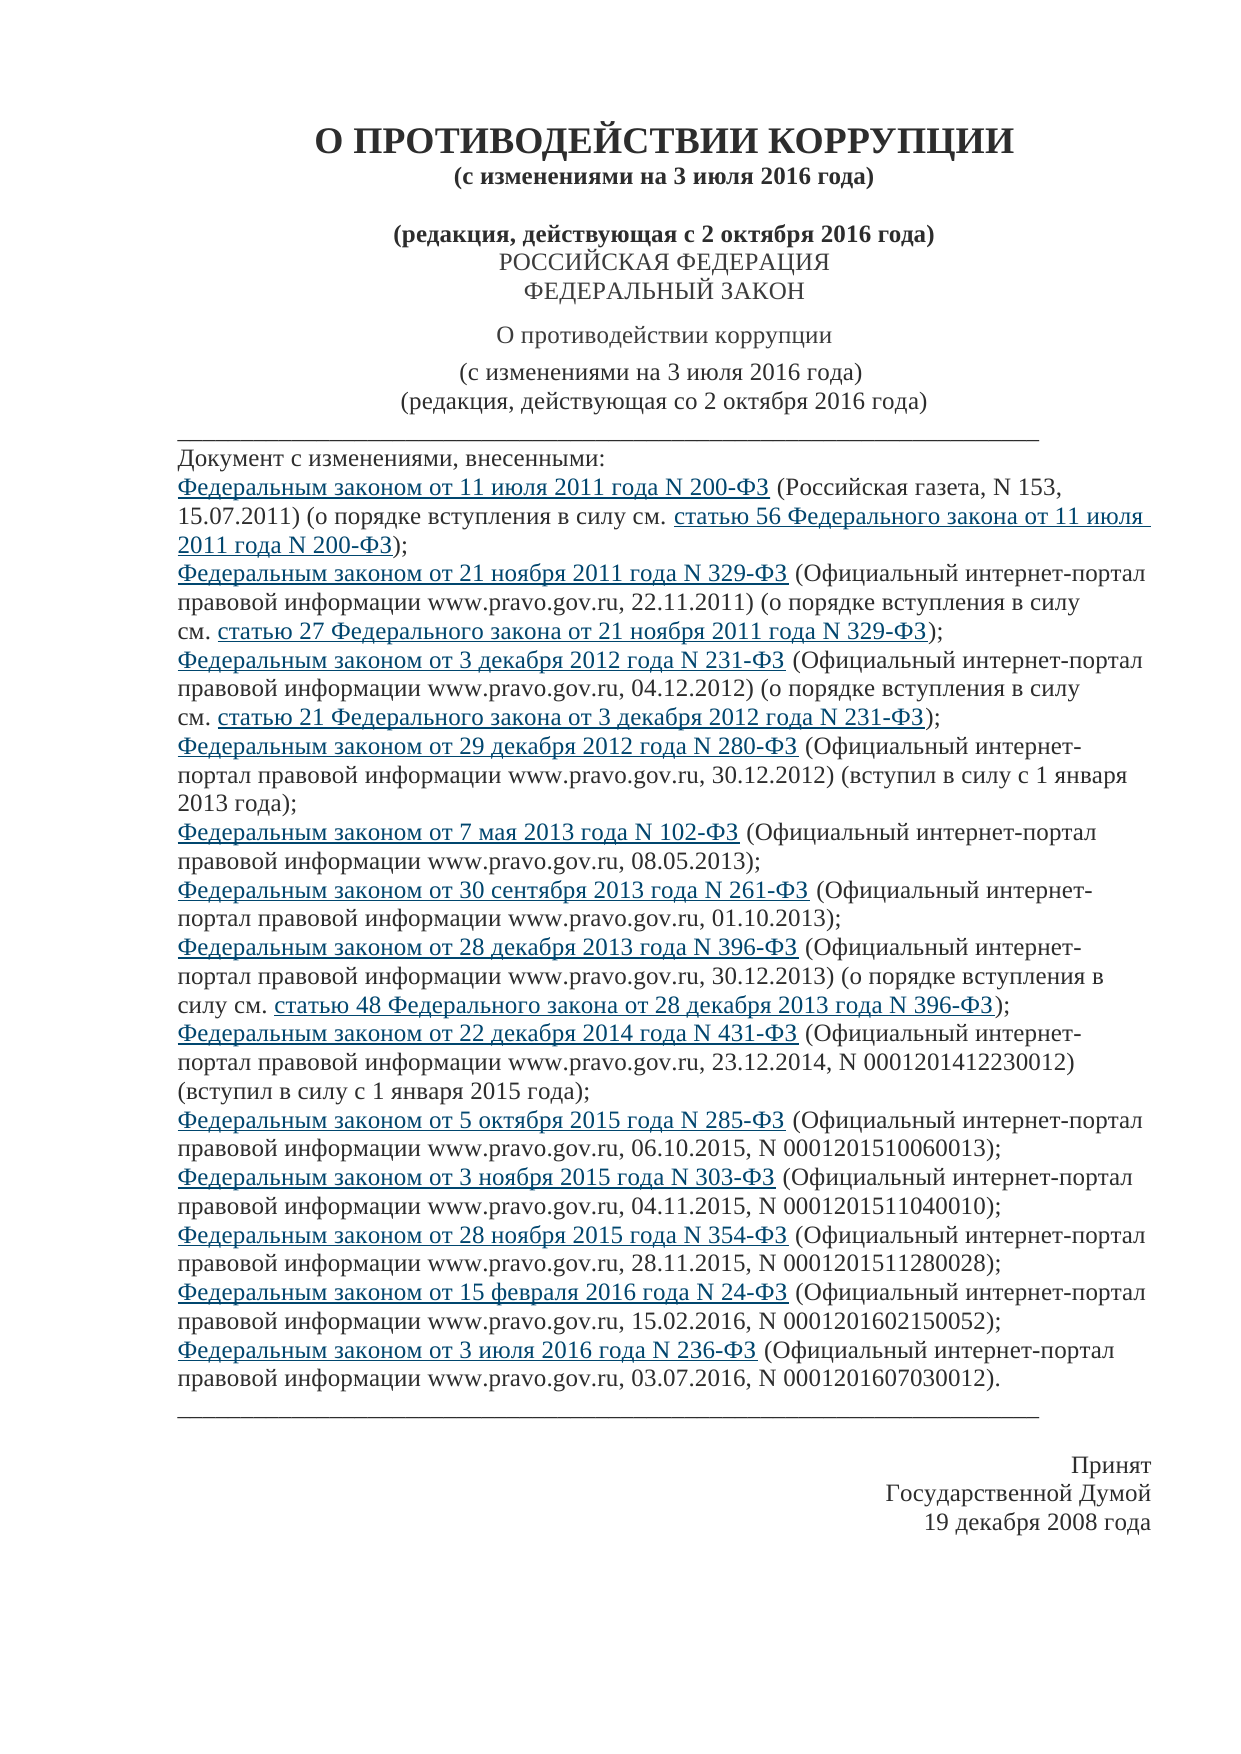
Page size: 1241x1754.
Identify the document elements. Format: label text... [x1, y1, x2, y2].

text О ПРОТИВОДЕЙСТВИИ КОРРУПЦИИ [177, 118, 1152, 161]
text Принят Государственной Думой 19 декабря 2008 года [177, 1421, 1152, 1593]
text О противодействии коррупции [177, 321, 1152, 349]
text ____________________________________________________________________ [177, 1392, 1152, 1421]
text ФЕДЕРАЛЬНЫЙ ЗАКОН [177, 276, 1152, 305]
text (с изменениями на 3 июля 2016 года) (редакция, действующая со 2 октября 2016 года) [177, 357, 1152, 415]
text РОССИЙСКАЯ ФЕДЕРАЦИЯ [177, 247, 1152, 276]
text (редакция, действующая с 2 октября 2016 года) [177, 219, 1152, 247]
text (с изменениями на 3 июля 2016 года) [177, 161, 1152, 190]
text ____________________________________________________________________ Документ с изменениями, внесенными: Федеральным законом от 11 июля 2011 года N 200-ФЗ (Российская газета, N 153, 15.07.2011) (о порядке вступления в силу см. статью 56 Федерального закона от 11 июля 2011 года N 200-ФЗ); Федеральным законом от 21 ноября 2011 года N 329-ФЗ (Официальный интернет-портал правовой информации www.pravo.gov.ru, 22.11.2011) (о порядке вступления в силу см. статью 27 Федерального закона от 21 ноября 2011 года N 329-ФЗ); Федеральным законом от 3 декабря 2012 года N 231-ФЗ (Официальный интернет-портал правовой информации www.pravo.gov.ru, 04.12.2012) (о порядке вступления в силу см. статью 21 Федерального закона от 3 декабря 2012 года N 231-ФЗ); Федеральным законом от 29 декабря 2012 года N 280-ФЗ (Официальный интернет-портал правовой информации www.pravo.gov.ru, 30.12.2012) (вступил в силу с 1 января 2013 года); Федеральным законом от 7 мая 2013 года N 102-ФЗ (Официальный интернет-портал правовой информации www.pravo.gov.ru, 08.05.2013); Федеральным законом от 30 сентября 2013 года N 261-ФЗ (Официальный интернет-портал правовой информации www.pravo.gov.ru, 01.10.2013); Федеральным законом от 28 декабря 2013 года N 396-ФЗ (Официальный интернет-портал правовой информации www.pravo.gov.ru, 30.12.2013) (о порядке вступления в силу см. статью 48 Федерального закона от 28 декабря 2013 года N 396-ФЗ); Федеральным законом от 22 декабря 2014 года N 431-ФЗ (Официальный интернет-портал правовой информации www.pravo.gov.ru, 23.12.2014, N 0001201412230012) (вступил в силу с 1 января 2015 года); Федеральным законом от 5 октября 2015 года N 285-ФЗ (Официальный интернет-портал правовой информации www.pravo.gov.ru, 06.10.2015, N 0001201510060013); Федеральным законом от 3 ноября 2015 года N 303-ФЗ (Официальный интернет-портал правовой информации www.pravo.gov.ru, 04.11.2015, N 0001201511040010); Федеральным законом от 28 ноября 2015 года N 354-ФЗ (Официальный интернет-портал правовой информации www.pravo.gov.ru, 28.11.2015, N 0001201511280028); Федеральным законом от 15 февраля 2016 года N 24-ФЗ (Официальный интернет-портал правовой информации www.pravo.gov.ru, 15.02.2016, N 0001201602150052); Федеральным законом от 3 июля 2016 года N 236-ФЗ (Официальный интернет-портал правовой информации www.pravo.gov.ru, 03.07.2016, N 0001201607030012). [177, 415, 1152, 1392]
